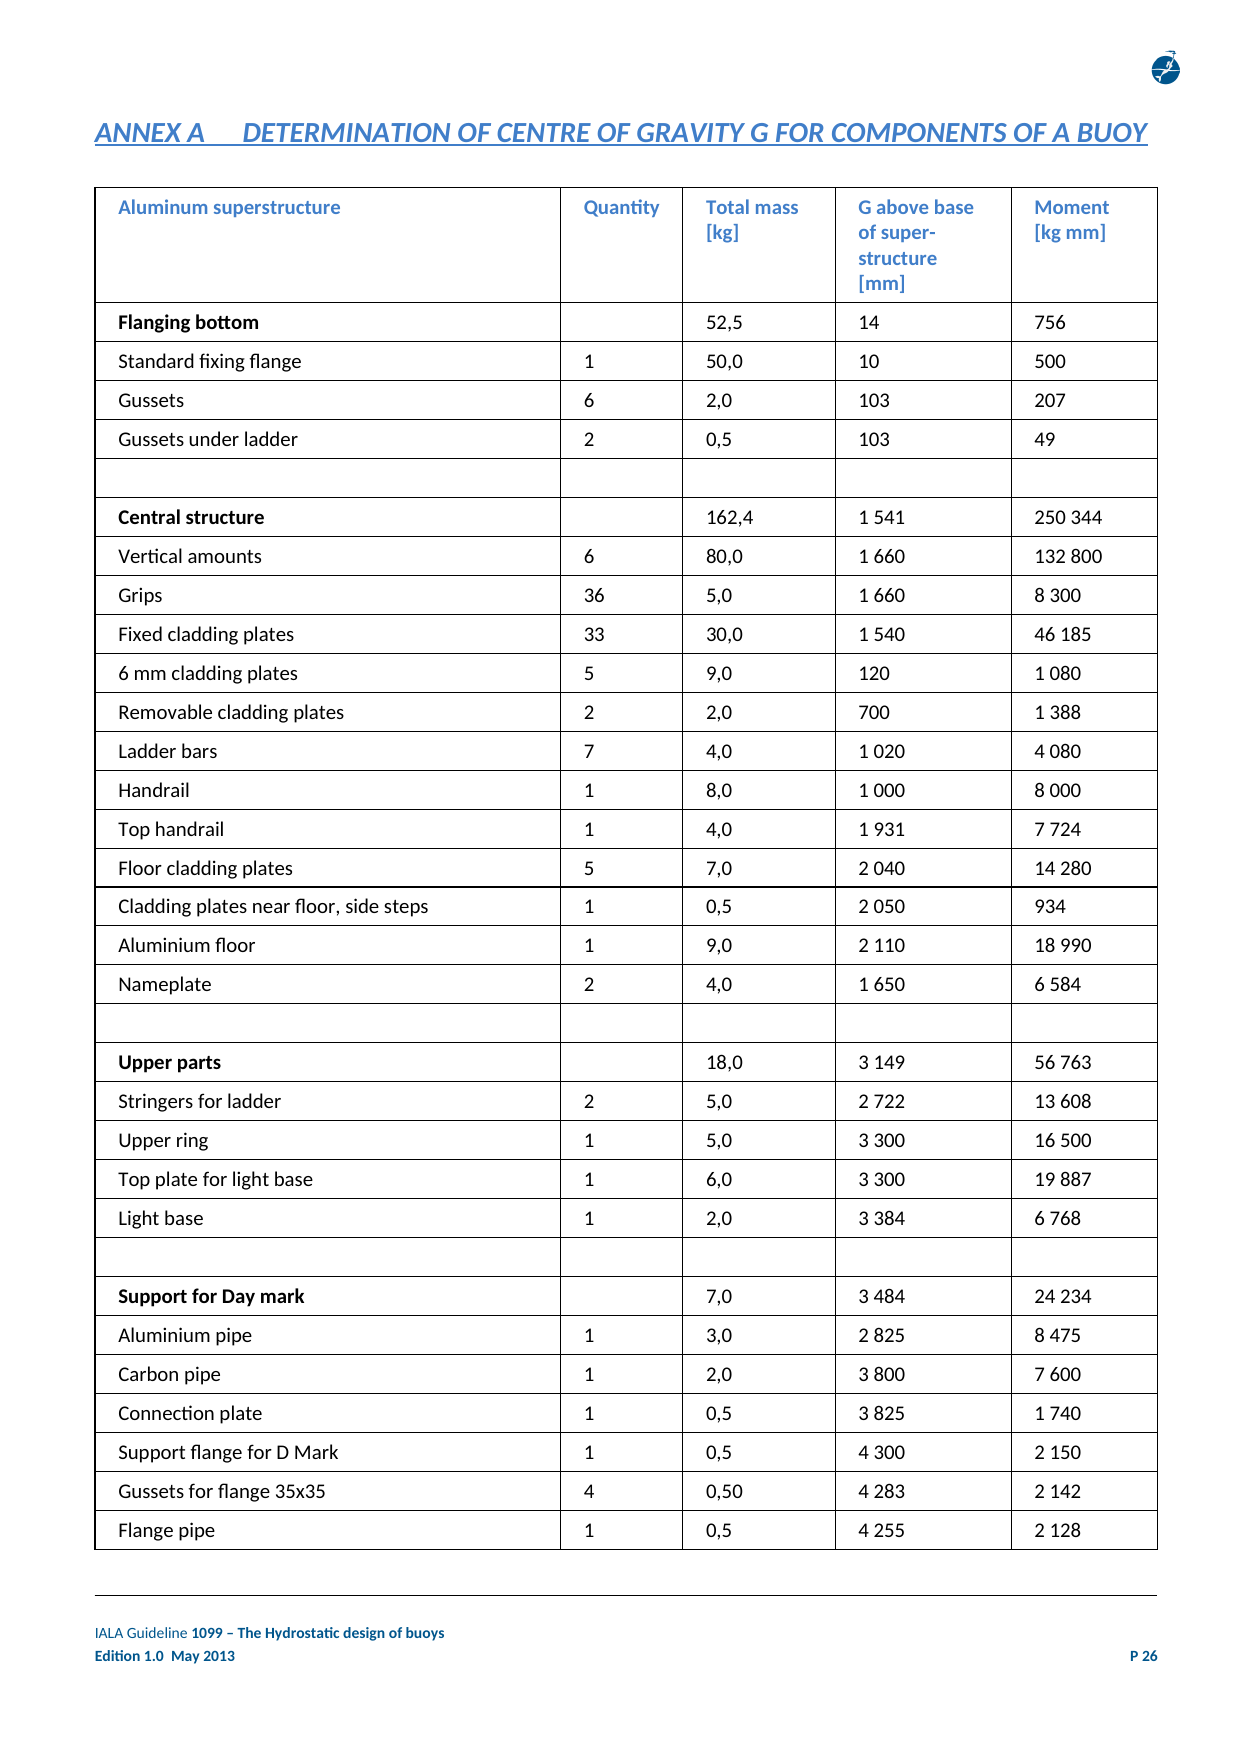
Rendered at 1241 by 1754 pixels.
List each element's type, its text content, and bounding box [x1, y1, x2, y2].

table_cell 2 [561, 693, 682, 731]
table_cell 1 660 [836, 576, 1011, 614]
table_cell 2,0 [683, 1199, 835, 1237]
picture [1120, 0, 1239, 119]
table_cell 1 740 [1012, 1394, 1157, 1432]
table_cell 6 768 [1012, 1199, 1157, 1237]
table_cell 0,5 [683, 1433, 835, 1471]
table_cell 50,0 [683, 342, 835, 380]
table_cell 500 [1012, 342, 1157, 380]
table_cell 2,0 [683, 381, 835, 419]
table_cell 18 990 [1012, 926, 1157, 964]
table_cell [1012, 459, 1157, 497]
table_cell 250 344 [1012, 498, 1157, 536]
table_cell Support for Day mark [96, 1277, 560, 1315]
table_cell 1 [561, 1355, 682, 1393]
table_cell [561, 1043, 682, 1081]
table_cell Aluminium pipe [96, 1316, 560, 1354]
table_cell Floor cladding plates [96, 849, 560, 886]
table_cell 103 [836, 420, 1011, 458]
table_cell 6,0 [683, 1160, 835, 1198]
table_cell Ladder bars [96, 732, 560, 769]
table_header Aluminum superstructure [96, 188, 560, 302]
table_cell Gussets [96, 381, 560, 419]
table_cell Aluminium floor [96, 926, 560, 964]
table_cell 1 [561, 1394, 682, 1432]
table_cell 5 [561, 654, 682, 692]
table_cell 24 234 [1012, 1277, 1157, 1315]
table_cell 4 283 [836, 1472, 1011, 1510]
table_cell 120 [836, 654, 1011, 692]
table_cell 1 000 [836, 771, 1011, 808]
table_cell 2 825 [836, 1316, 1011, 1354]
table_cell 756 [1012, 303, 1157, 341]
table_cell 49 [1012, 420, 1157, 458]
table_cell [561, 459, 682, 497]
table_cell Light base [96, 1199, 560, 1237]
table_cell [836, 1004, 1011, 1042]
table_cell 1 [561, 1433, 682, 1471]
table_cell 6 [561, 537, 682, 575]
table_cell Stringers for ladder [96, 1082, 560, 1120]
table_cell 7 724 [1012, 810, 1157, 847]
table_cell Removable cladding plates [96, 693, 560, 731]
table_cell 4,0 [683, 965, 835, 1003]
table_cell 132 800 [1012, 537, 1157, 575]
table_header Moment [kg mm] [1012, 188, 1157, 302]
table_cell 3 484 [836, 1277, 1011, 1315]
table_cell 7 600 [1012, 1355, 1157, 1393]
table_cell 1 080 [1012, 654, 1157, 692]
table_header Quantity [561, 188, 682, 302]
table_cell 1 [561, 888, 682, 925]
table_cell [1012, 1004, 1157, 1042]
table_cell 103 [836, 381, 1011, 419]
table_cell [96, 459, 560, 497]
table_cell [561, 1277, 682, 1315]
table_cell [683, 1004, 835, 1042]
table_cell 1 [561, 342, 682, 380]
table_cell [683, 459, 835, 497]
table_cell 5,0 [683, 576, 835, 614]
table_cell 2 [561, 1082, 682, 1120]
table_cell [1012, 1238, 1157, 1276]
table_cell [561, 303, 682, 341]
table_cell 1 660 [836, 537, 1011, 575]
table_cell 8 300 [1012, 576, 1157, 614]
table_cell 36 [561, 576, 682, 614]
table_cell 7,0 [683, 849, 835, 886]
table_cell Vertical amounts [96, 537, 560, 575]
table_cell 0,5 [683, 420, 835, 458]
table_cell Flanging bottom [96, 303, 560, 341]
table_cell 700 [836, 693, 1011, 731]
table_cell [561, 1004, 682, 1042]
table_cell Nameplate [96, 965, 560, 1003]
table_cell 0,50 [683, 1472, 835, 1510]
table_cell 207 [1012, 381, 1157, 419]
table_cell 2 040 [836, 849, 1011, 886]
table_cell 2 050 [836, 888, 1011, 925]
table_cell 4 300 [836, 1433, 1011, 1471]
table_cell 8 475 [1012, 1316, 1157, 1354]
table_cell 18,0 [683, 1043, 835, 1081]
table_cell 934 [1012, 888, 1157, 925]
table_cell 2 [561, 420, 682, 458]
table_cell [561, 1238, 682, 1276]
table_cell 1 [561, 810, 682, 847]
table_cell 4 255 [836, 1511, 1011, 1549]
table_cell 13 608 [1012, 1082, 1157, 1120]
table_cell 1 540 [836, 615, 1011, 653]
table_cell 4 080 [1012, 732, 1157, 769]
table_cell 1 650 [836, 965, 1011, 1003]
table_cell 2,0 [683, 693, 835, 731]
table_cell 8 000 [1012, 771, 1157, 808]
table_cell 1 [561, 1199, 682, 1237]
table_cell 2 [561, 965, 682, 1003]
table_cell 1 [561, 1316, 682, 1354]
table_cell Gussets under ladder [96, 420, 560, 458]
table_cell 1 [561, 1121, 682, 1159]
table_cell 1 388 [1012, 693, 1157, 731]
table_cell 8,0 [683, 771, 835, 808]
table_cell 19 887 [1012, 1160, 1157, 1198]
table_cell 1 [561, 771, 682, 808]
table_cell Fixed cladding plates [96, 615, 560, 653]
table_cell 2 128 [1012, 1511, 1157, 1549]
table_cell [836, 1238, 1011, 1276]
table_cell Top plate for light base [96, 1160, 560, 1198]
table_cell Connection plate [96, 1394, 560, 1432]
table_cell 4,0 [683, 810, 835, 847]
table_cell 3 800 [836, 1355, 1011, 1393]
table_cell Carbon pipe [96, 1355, 560, 1393]
table_cell 0,5 [683, 1394, 835, 1432]
table_cell Cladding plates near floor, side steps [96, 888, 560, 925]
table_cell 1 931 [836, 810, 1011, 847]
table_cell Grips [96, 576, 560, 614]
table_cell Gussets for flange 35x35 [96, 1472, 560, 1510]
table_cell 2 150 [1012, 1433, 1157, 1471]
table_cell 9,0 [683, 654, 835, 692]
table_cell 56 763 [1012, 1043, 1157, 1081]
table_cell Central structure [96, 498, 560, 536]
table_cell 6 584 [1012, 965, 1157, 1003]
table_cell 3,0 [683, 1316, 835, 1354]
table_cell Upper parts [96, 1043, 560, 1081]
table_cell 3 300 [836, 1121, 1011, 1159]
table_cell 162,4 [683, 498, 835, 536]
table_cell 4 [561, 1472, 682, 1510]
table_cell 2 110 [836, 926, 1011, 964]
table_cell 16 500 [1012, 1121, 1157, 1159]
table_cell 2 722 [836, 1082, 1011, 1120]
table_cell Support flange for D Mark [96, 1433, 560, 1471]
table_cell 9,0 [683, 926, 835, 964]
table_cell 4,0 [683, 732, 835, 769]
table_cell 6 [561, 381, 682, 419]
table_cell Standard fixing flange [96, 342, 560, 380]
table_cell 3 149 [836, 1043, 1011, 1081]
table_cell 3 825 [836, 1394, 1011, 1432]
table_cell [836, 459, 1011, 497]
table_cell 5 [561, 849, 682, 886]
table_cell Flange pipe [96, 1511, 560, 1549]
table_cell Top handrail [96, 810, 560, 847]
table_cell [96, 1004, 560, 1042]
table_cell 14 280 [1012, 849, 1157, 886]
table_cell 6 mm cladding plates [96, 654, 560, 692]
table_cell 5,0 [683, 1121, 835, 1159]
table_cell 3 300 [836, 1160, 1011, 1198]
table_cell 1 [561, 1160, 682, 1198]
table_cell 1 [561, 1511, 682, 1549]
table_cell 80,0 [683, 537, 835, 575]
table_cell 7,0 [683, 1277, 835, 1315]
table_cell [683, 1238, 835, 1276]
table_cell 5,0 [683, 1082, 835, 1120]
table_cell 0,5 [683, 1511, 835, 1549]
table_cell 46 185 [1012, 615, 1157, 653]
table_cell Upper ring [96, 1121, 560, 1159]
table_cell 33 [561, 615, 682, 653]
table_cell 7 [561, 732, 682, 769]
table_cell 30,0 [683, 615, 835, 653]
table_cell [561, 498, 682, 536]
table_cell 1 [561, 926, 682, 964]
table_header Total mass [kg] [683, 188, 835, 302]
table_cell 2 142 [1012, 1472, 1157, 1510]
table_cell 14 [836, 303, 1011, 341]
table_header G above base of superstructure [mm] [836, 188, 1011, 302]
table_cell 1 020 [836, 732, 1011, 769]
table_cell [96, 1238, 560, 1276]
table_cell 10 [836, 342, 1011, 380]
table_cell 1 541 [836, 498, 1011, 536]
table_cell 0,5 [683, 888, 835, 925]
table_cell 52,5 [683, 303, 835, 341]
text Determination of centre of gravity G for components of a buoy [94, 114, 1157, 149]
table_cell 3 384 [836, 1199, 1011, 1237]
table_cell 2,0 [683, 1355, 835, 1393]
table_cell Handrail [96, 771, 560, 808]
